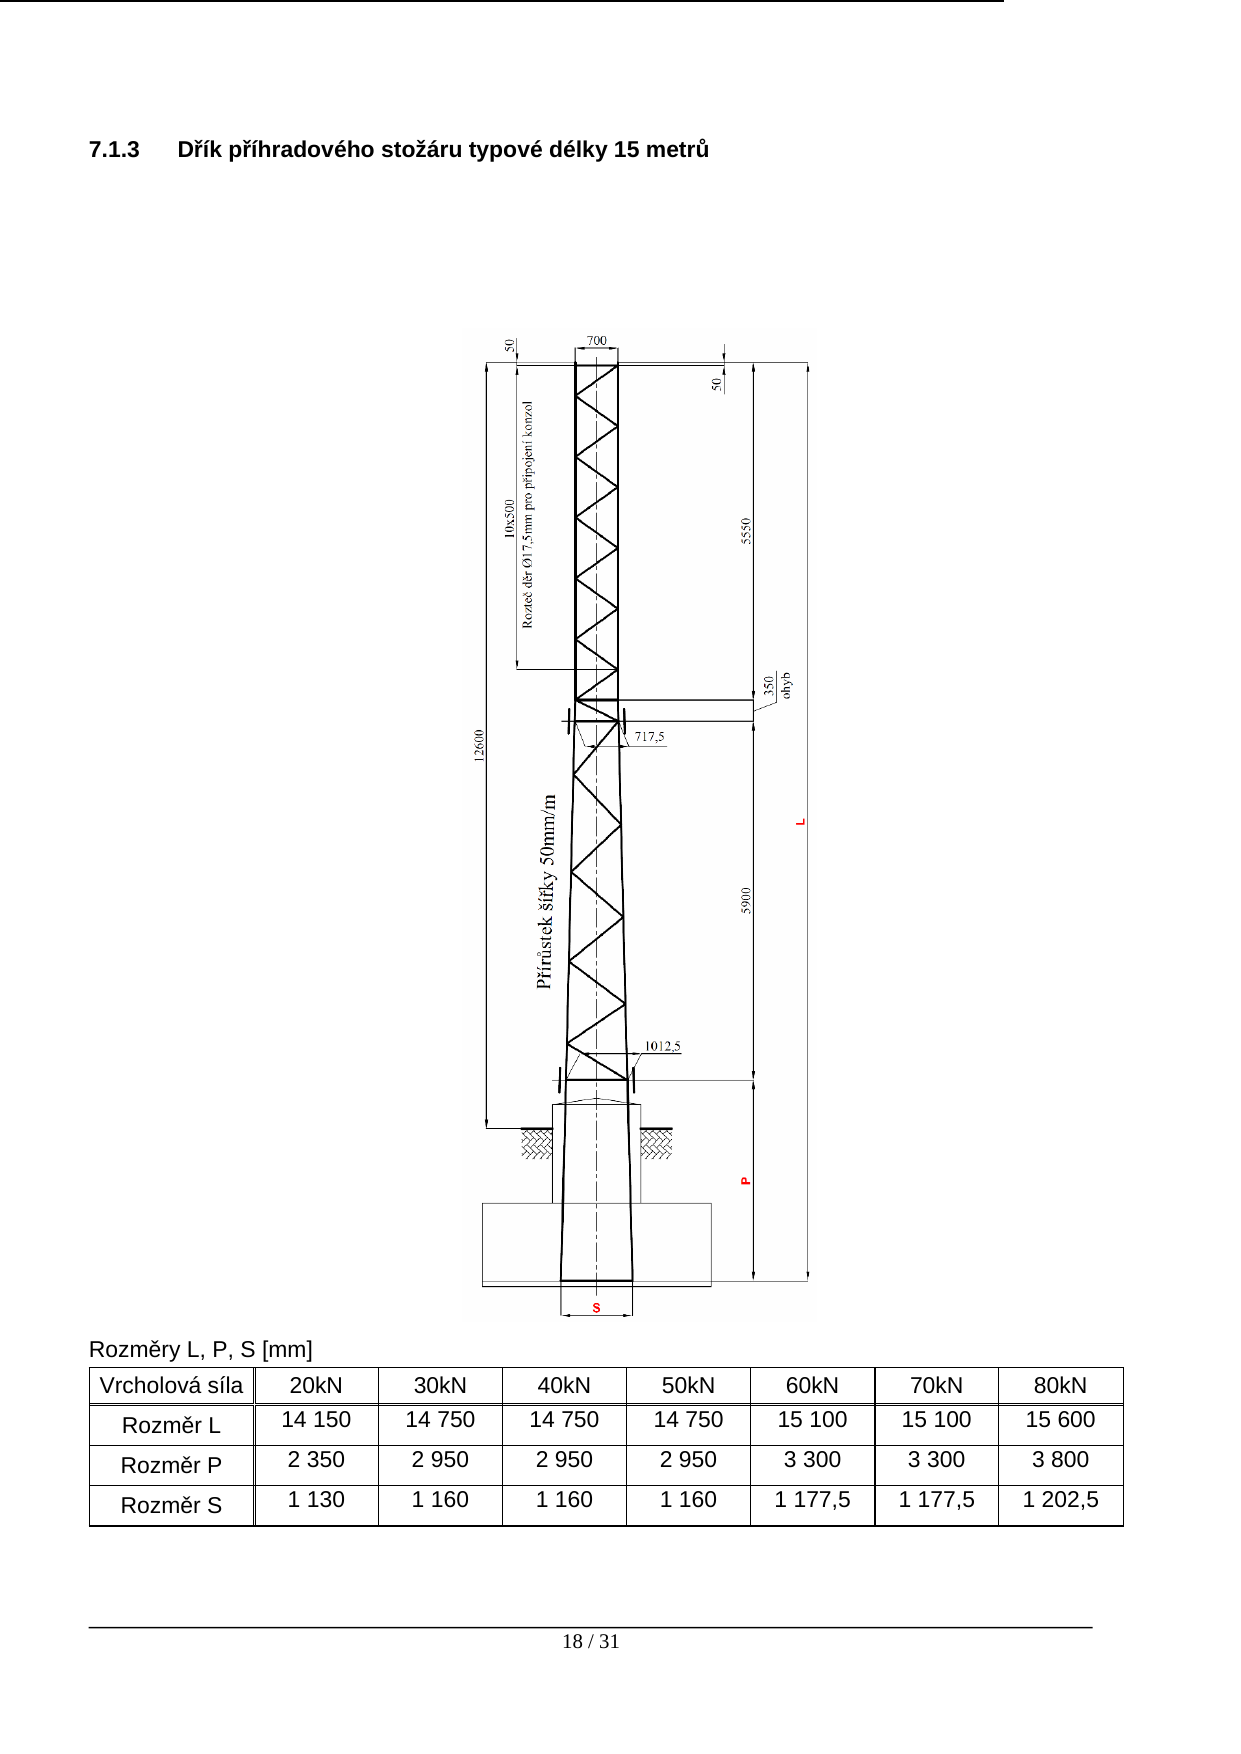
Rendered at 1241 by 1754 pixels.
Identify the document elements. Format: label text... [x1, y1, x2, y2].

table_header 80kN [999, 1368, 1123, 1403]
table_cell 2 350 [256, 1446, 378, 1484]
table_cell 3 800 [999, 1446, 1123, 1484]
table_cell 1 202,5 [999, 1486, 1123, 1524]
table_header 20kN [256, 1368, 378, 1403]
table_cell 14 750 [379, 1406, 502, 1445]
table_cell 15 600 [999, 1406, 1123, 1445]
table_cell Rozměr L [90, 1406, 253, 1445]
picture [462, 328, 818, 1322]
table_header 70kN [876, 1368, 998, 1403]
table_cell 14 150 [256, 1406, 378, 1445]
table_cell 14 750 [503, 1406, 626, 1445]
table_cell 15 100 [751, 1406, 874, 1445]
table_header 30kN [379, 1368, 502, 1403]
text Rozměry L, P, S [mm] [89, 1336, 1092, 1363]
table_header Vrcholová síla [90, 1368, 253, 1403]
table_cell 3 300 [751, 1446, 874, 1484]
table_cell 1 177,5 [876, 1486, 998, 1524]
table_header [74, 175, 1108, 1332]
table_cell 2 950 [503, 1446, 626, 1484]
table_cell 2 950 [627, 1446, 750, 1484]
table_cell 1 130 [256, 1486, 378, 1524]
table_header 40kN [503, 1368, 626, 1403]
table_cell 1 160 [503, 1486, 626, 1524]
table_cell Rozměr S [90, 1486, 253, 1524]
table_cell 14 750 [627, 1406, 750, 1445]
table_header 60kN [751, 1368, 874, 1403]
table_cell 1 160 [379, 1486, 502, 1524]
table_cell 1 177,5 [751, 1486, 874, 1524]
table_cell 1 160 [627, 1486, 750, 1524]
table_cell 2 950 [379, 1446, 502, 1484]
list Dřík příhradového stožáru typové délky 15 metrů [89, 136, 1092, 162]
table_cell 15 100 [876, 1406, 998, 1445]
table_header 50kN [627, 1368, 750, 1403]
table_cell 3 300 [876, 1446, 998, 1484]
table_cell Rozměr P [90, 1446, 253, 1484]
